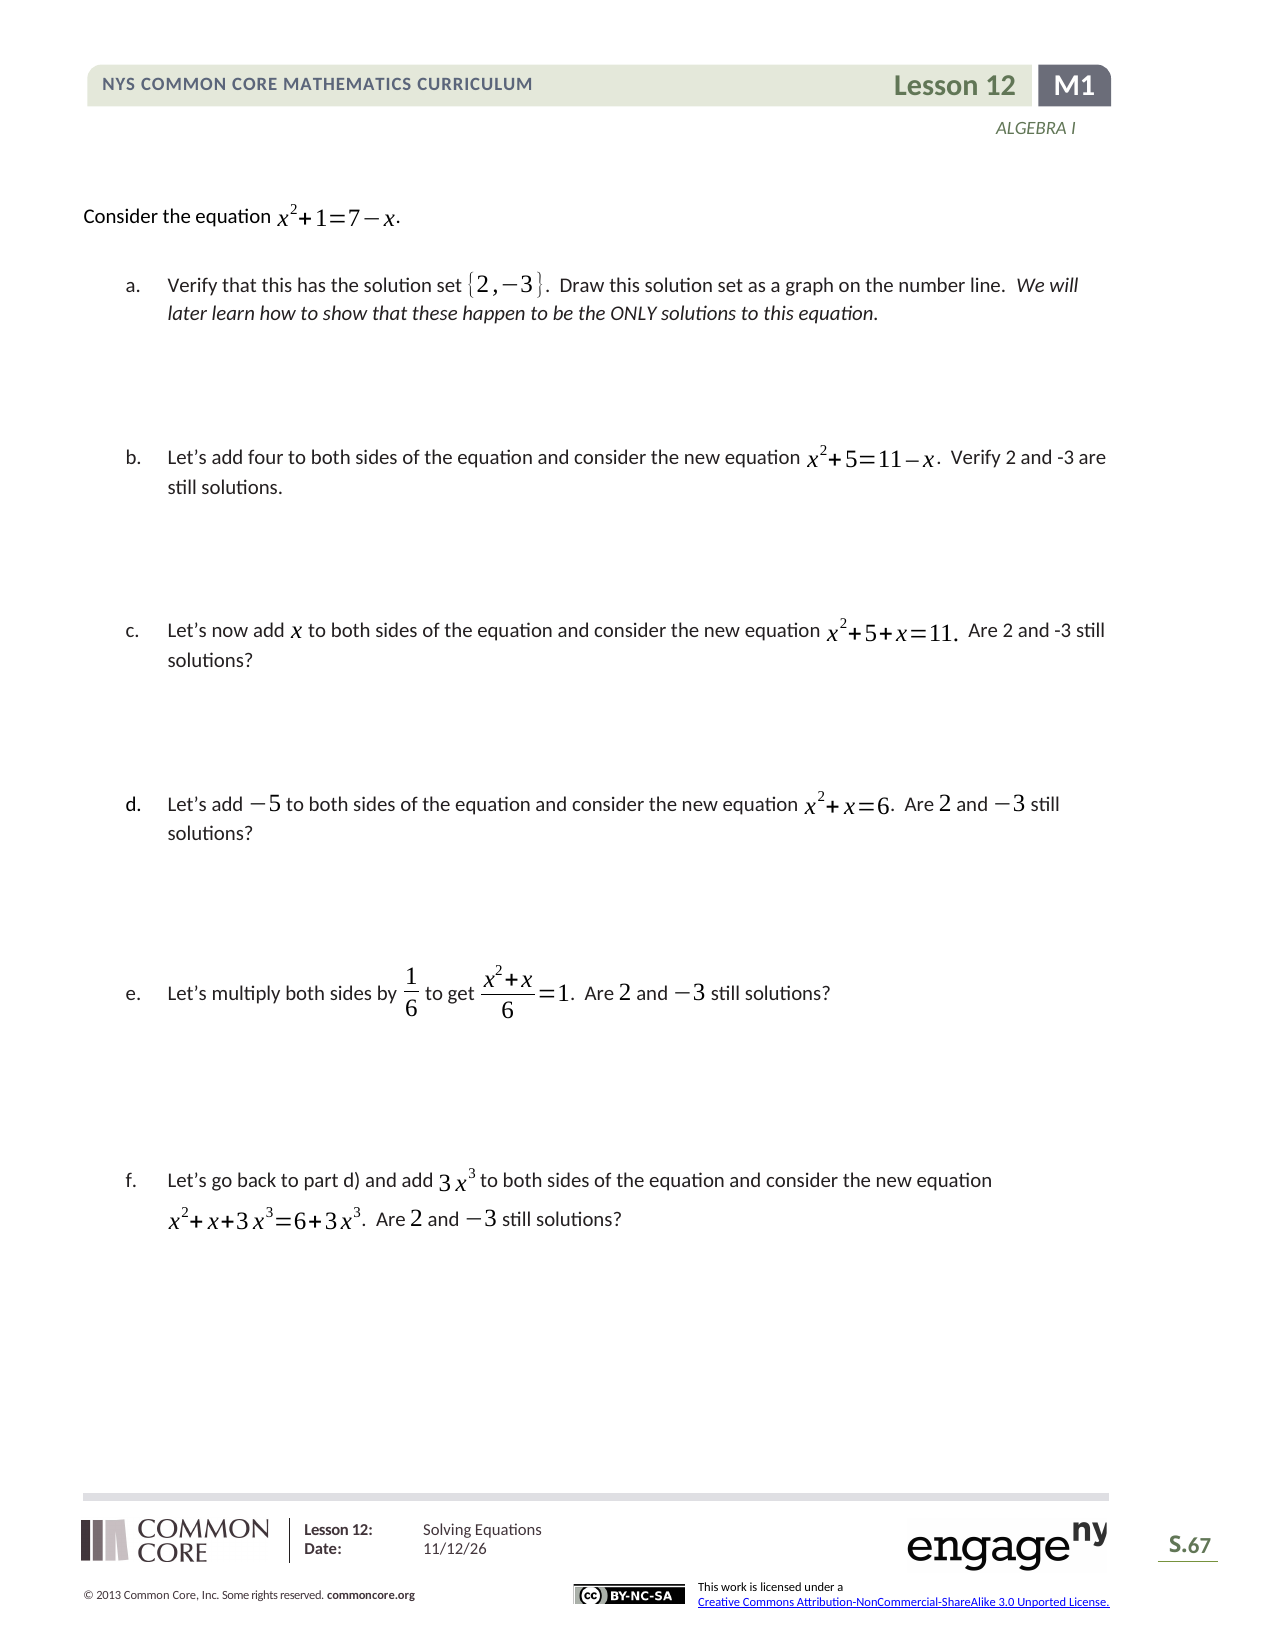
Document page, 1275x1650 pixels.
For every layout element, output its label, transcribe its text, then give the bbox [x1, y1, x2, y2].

picture [572, 1584, 685, 1604]
list Let’s add to both sides of the equation and consider the new equation . Are and still solutions? [125, 788, 1108, 846]
list Let’s multiply both sides by to get . Are and still solutions? [125, 961, 1108, 1024]
picture [81, 1517, 269, 1562]
list Let’s go back to part d) and add to both sides of the equation and consider the new equation [125, 1164, 1108, 1196]
text Consider the equation . [83, 200, 1108, 231]
list Let’s now add to both sides of the equation and consider the new equation Are 2 and -3 still solutions? [125, 615, 1108, 672]
list Verify that this has the solution set . Draw this solution set as a graph on the number line. We will later learn how to show that these happen to be the ONLY solutions to this equation. [125, 270, 1108, 326]
list . Are and still solutions? [167, 1203, 1108, 1234]
list Let’s add four to both sides of the equation and consider the new equation . Verify 2 and -3 are still solutions. [125, 441, 1108, 499]
picture [906, 1518, 1107, 1573]
